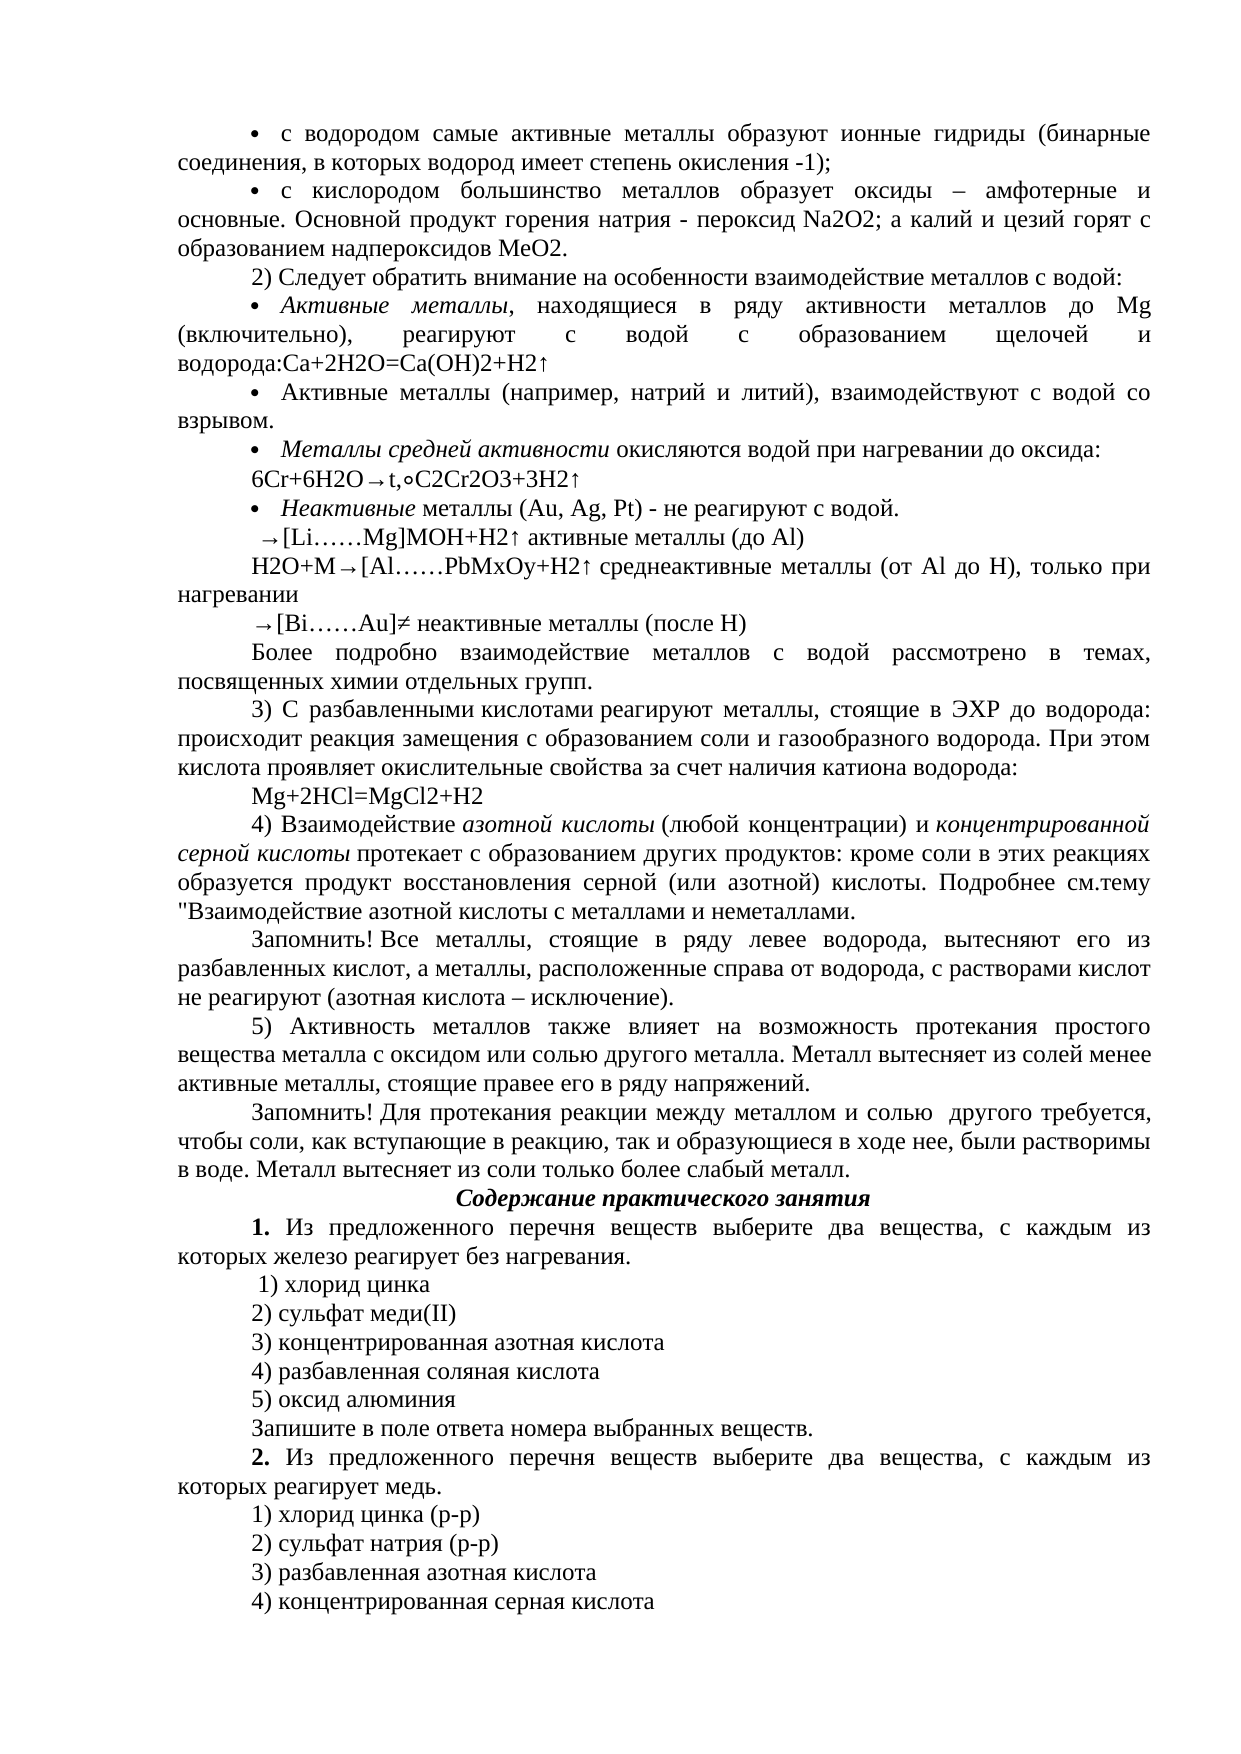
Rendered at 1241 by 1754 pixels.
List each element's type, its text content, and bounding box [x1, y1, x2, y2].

text 1) хлорид цинка [177, 1269, 1152, 1298]
text 3) разбавленная азотная кислота [177, 1557, 1152, 1586]
text 3) концентрированная азотная кислота [177, 1327, 1152, 1356]
text Запомнить! Все металлы, стоящие в ряду левее водорода, вытесняют его из разбавленных кислот, а металлы, расположенные справа от водорода, с растворами кислот не реагируют (азотная кислота – исключение). [177, 924, 1152, 1011]
text 4) разбавленная соляная кислота [177, 1356, 1152, 1384]
text 2) сульфат натрия (р-р) [177, 1528, 1152, 1557]
text Запомнить! Для протекания реакции между металлом и солью другого требуется, чтобы соли, как вступающие в реакцию, так и образующиеся в ходе нее, были растворимы в воде. Металл вытесняет из соли только более слабый металл. [177, 1097, 1152, 1183]
text →[Bi……Au]≠ неактивные металлы (после Н) [177, 608, 1152, 637]
list Металлы средней активности окисляются водой при нагревании до оксида: [177, 434, 1152, 463]
list Неактивные металлы (Au, Ag, Pt) - не реагируют с водой. [177, 493, 1152, 522]
text →[Li……Mg]MOH+H2↑ активные металлы (до Al) [177, 522, 1152, 551]
text Mg+2HCl=MgCl2+H2 [177, 781, 1152, 809]
text 5) оксид алюминия [177, 1384, 1152, 1413]
list Активные металлы (например, натрий и литий), взаимодействуют с водой со взрывом. [177, 377, 1152, 434]
list с кислородом большинство металлов образует оксиды – амфотерные и основные. Основной продукт горения натрия - пероксид Na2O2; а калий и цезий горят с образованием надпероксидов MeO2. [177, 176, 1152, 262]
text Более подробно взаимодействие металлов с водой рассмотрено в темах, посвященных химии отдельных групп. [177, 637, 1152, 694]
text H2O+M→[Al……PbMxOy+H2↑ среднеактивные металлы (от Al до H), только при нагревании [177, 551, 1152, 608]
text 1. Из предложенного перечня веществ выберите два вещества, с каждым из которых железо реагирует без нагревания. [177, 1212, 1152, 1269]
text 1) хлорид цинка (р-р) [177, 1499, 1152, 1528]
list Активные металлы, находящиеся в ряду активности металлов до Mg (включительно), реагируют с водой с образованием щелочей и водорода:Ca+2H2O=Ca(OH)2+H2↑ [177, 291, 1152, 377]
text Запишите в поле ответа номера выбранных веществ. [177, 1413, 1152, 1442]
text 2) Следует обратить внимание на особенности взаимодействие металлов с водой: [177, 262, 1152, 291]
text 4) концентрированная серная кислота [177, 1586, 1152, 1614]
text 5) Активность металлов также влияет на возможность протекания простого вещества металла с оксидом или солью другого металла. Металл вытесняет из солей менее активные металлы, стоящие правее его в ряду напряжений. [177, 1011, 1152, 1097]
text Содержание практического занятия [177, 1183, 1152, 1212]
text 3) С разбавленными кислотами реагируют металлы, стоящие в ЭХР до водорода: происходит реакция замещения с образованием соли и газообразного водорода. При этом кислота проявляет окислительные свойства за счет наличия катиона водорода: [177, 694, 1152, 781]
text 2. Из предложенного перечня веществ выберите два вещества, с каждым из которых реагирует медь. [177, 1442, 1152, 1499]
list с водородом самые активные металлы образуют ионные гидриды (бинарные соединения, в которых водород имеет степень окисления -1); [177, 118, 1152, 176]
text 4) Взаимодействие азотной кислоты (любой концентрации) и концентрированной серной кислоты протекает с образованием других продуктов: кроме соли в этих реакциях образуется продукт восстановления серной (или азотной) кислоты. Подробнее см.тему "Взаимодействие азотной кислоты с металлами и неметаллами. [177, 809, 1152, 924]
text 6Cr+6H2O→t,∘C2Cr2O3+3H2↑ [177, 463, 1152, 493]
text 2) сульфат меди(II) [177, 1298, 1152, 1327]
